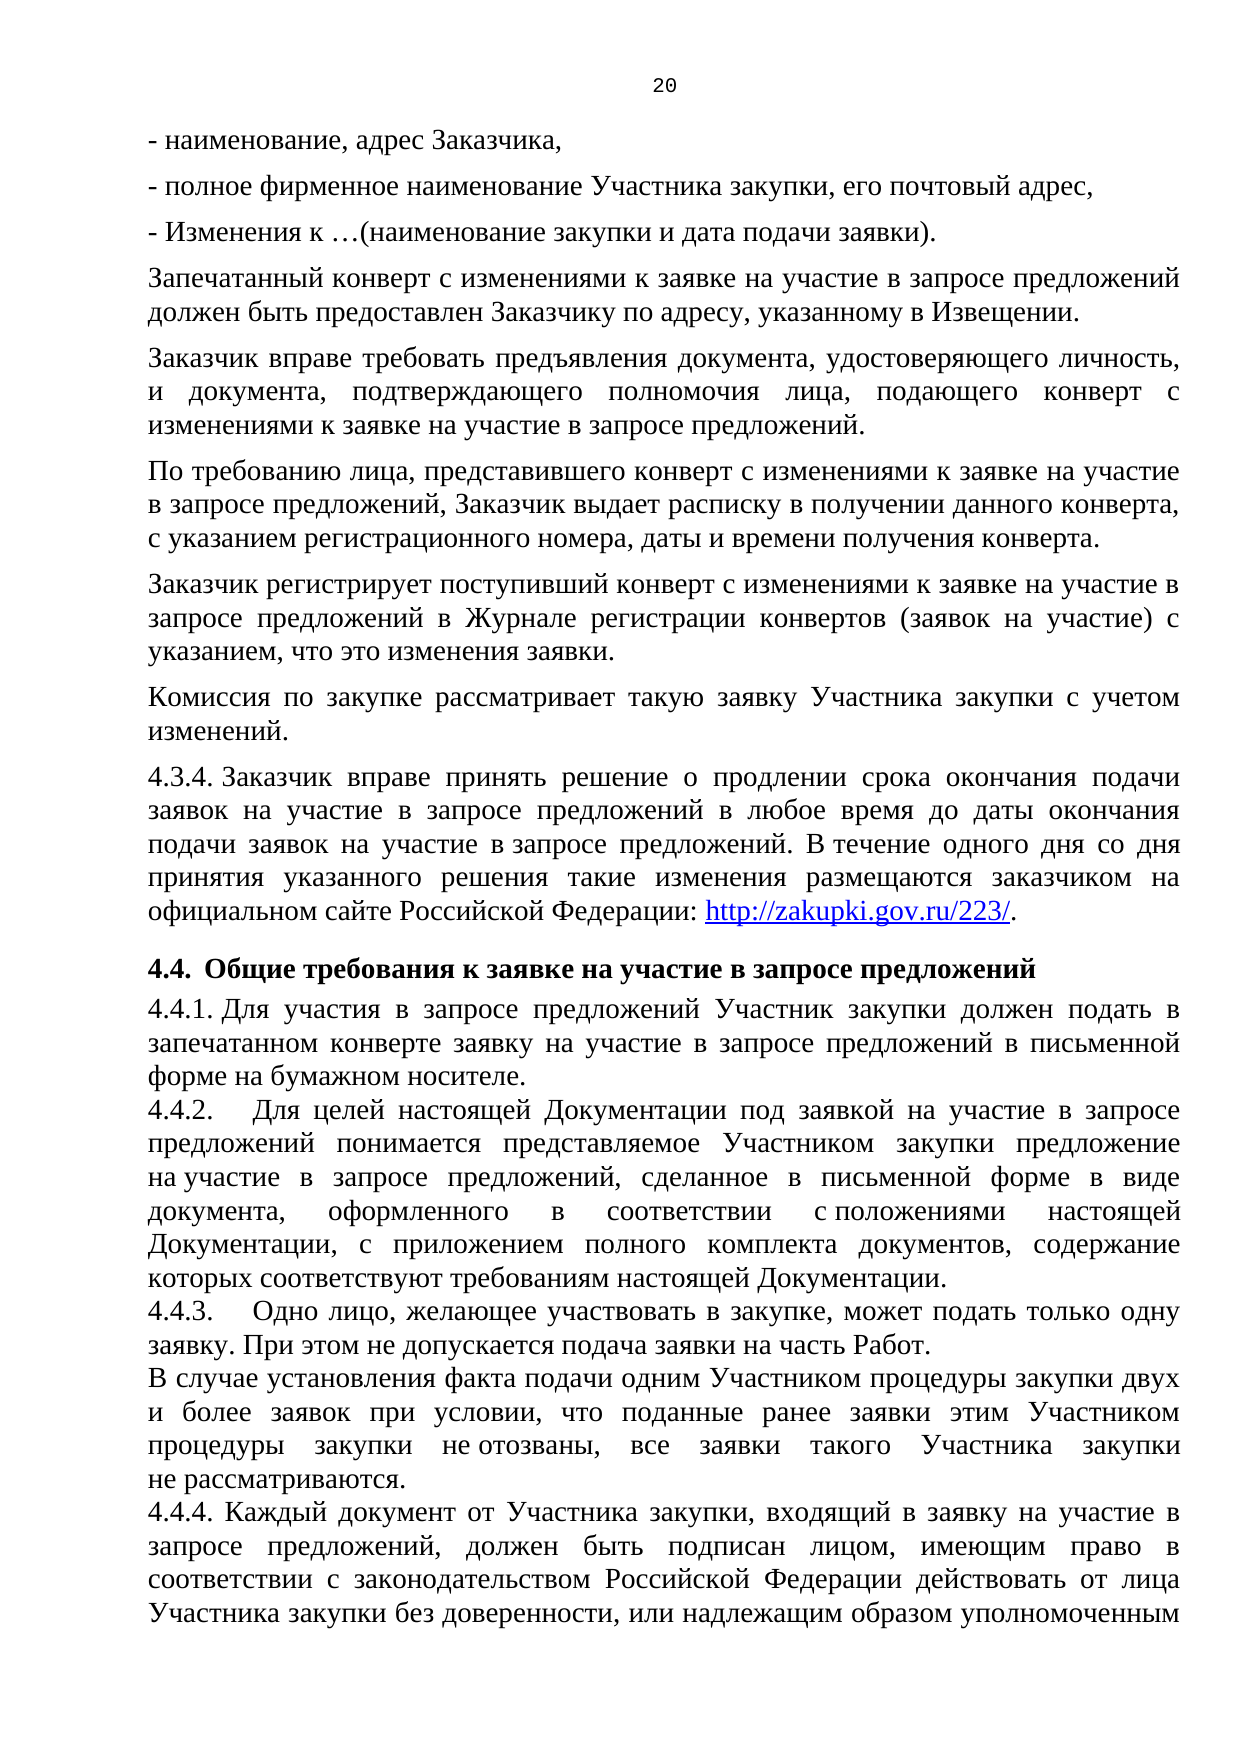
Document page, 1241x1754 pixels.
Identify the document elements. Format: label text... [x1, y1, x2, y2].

text Комиссия по закупке рассматривает такую заявку Участника закупки с учетом изменений. [148, 679, 1181, 746]
text - полное фирменное наименование Участника закупки, его почтовый адрес, [148, 168, 1181, 202]
list Для целей настоящей Документации под заявкой на участие в запросе предложений понимается представляемое Участником закупки предложение на участие в запросе предложений, сделанное в письменной форме в виде документа, оформленного в соответствии с положениями настоящей Документации, с приложением полного комплекта документов, содержание которых соответствуют требованиям настоящей Документации. [148, 1092, 1181, 1293]
text Запечатанный конверт с изменениями к заявке на участие в запросе предложений должен быть предоставлен Заказчику по адресу, указанному в Извещении. [148, 260, 1181, 327]
text Заказчик вправе требовать предъявления документа, удостоверяющего личность, и документа, подтверждающего полномочия лица, подающего конверт с изменениями к заявке на участие в запросе предложений. [148, 340, 1181, 441]
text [148, 1494, 1181, 1629]
text По требованию лица, представившего конверт с изменениями к заявке на участие в запросе предложений, Заказчик выдает расписку в получении данного конверта, с указанием регистрационного номера, даты и времени получения конверта. [148, 453, 1181, 554]
text Заказчик регистрирует поступивший конверт с изменениями к заявке на участие в запросе предложений в Журнале регистрации конвертов (заявок на участие) с указанием, что это изменения заявки. [148, 566, 1181, 667]
text - наименование, адрес Заказчика, [148, 122, 1181, 156]
list Одно лицо, желающее участвовать в закупке, может подать только одну заявку. При этом не допускается подача заявки на часть Работ. [148, 1293, 1181, 1360]
text - Изменения к …(наименование закупки и дата подачи заявки). [148, 214, 1181, 248]
list Заказчик вправе принять решение о продлении срока окончания подачи заявок на участие в запросе предложений в любое время до даты окончания подачи заявок на участие в запросе предложений. В течение одного дня со дня принятия указанного решения такие изменения размещаются заказчиком на официальном сайте Российской Федерации: http://zakupki.gov.ru/223/. [148, 759, 1181, 927]
list Для участия в запросе предложений Участник закупки должен подать в запечатанном конверте заявку на участие в запросе предложений в письменной форме на бумажном носителе. [148, 991, 1181, 1092]
text В случае установления факта подачи одним Участником процедуры закупки двух и более заявок при условии, что поданные ранее заявки этим Участником процедуры закупки не отозваны, все заявки такого Участника закупки не рассматриваются. [148, 1360, 1181, 1494]
subtitle Общие требования к заявке на участие в запросе предложений [148, 952, 1181, 985]
